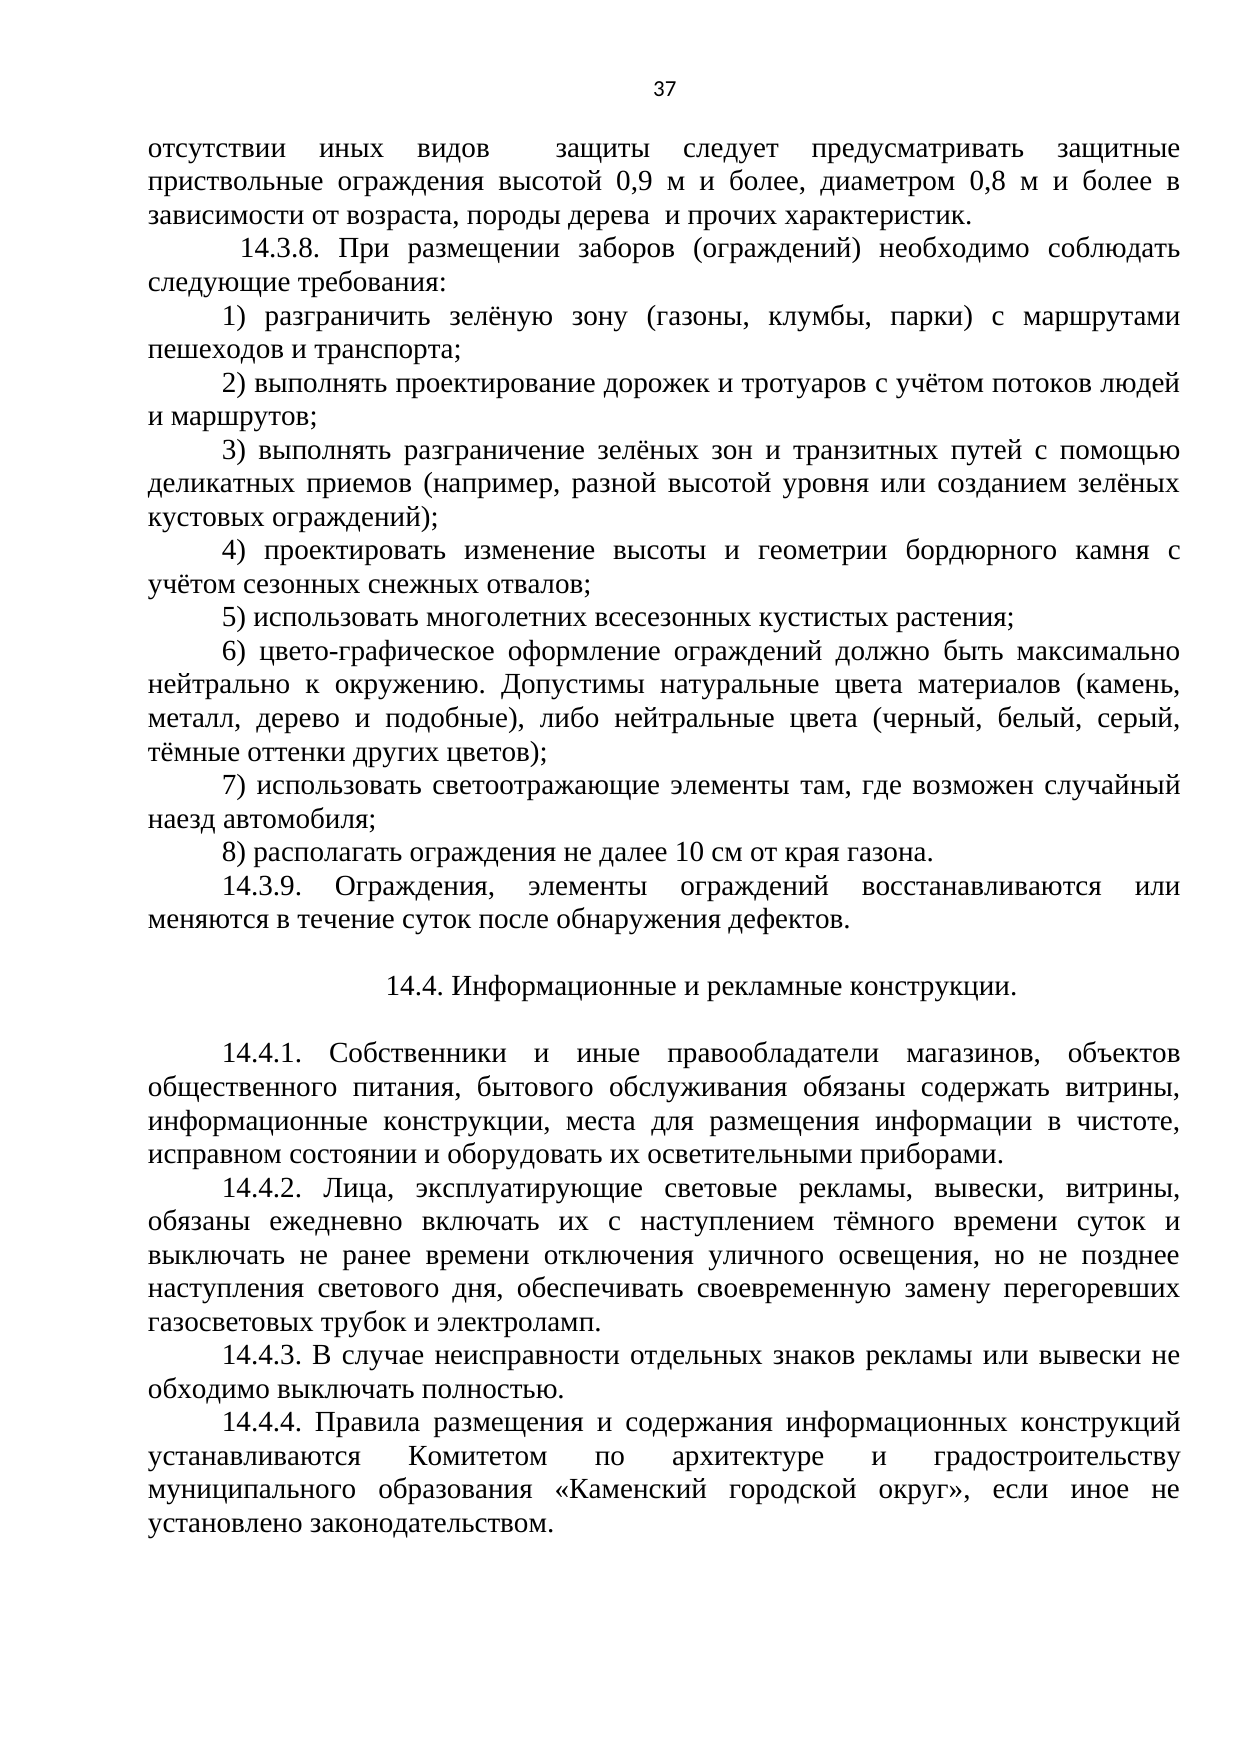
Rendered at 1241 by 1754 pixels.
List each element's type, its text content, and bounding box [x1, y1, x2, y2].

text 8) располагать ограждения не далее 10 см от края газона. [148, 834, 1181, 868]
text 14.4.4. Правила размещения и содержания информационных конструкций устанавливаются Комитетом по архитектуре и градостроительству муниципального образования «Каменский городской округ», если иное не установлено законодательством. [148, 1404, 1181, 1539]
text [148, 130, 1181, 231]
text 14.3.8. При размещении заборов (ограждений) необходимо соблюдать следующие требования: [148, 231, 1181, 298]
text 3) выполнять разграничение зелёных зон и транзитных путей с помощью деликатных приемов (например, разной высотой уровня или созданием зелёных кустовых ограждений); [148, 432, 1181, 532]
text 14.3.9. Ограждения, элементы ограждений восстанавливаются или меняются в течение суток после обнаружения дефектов. [148, 868, 1181, 935]
text 2) выполнять проектирование дорожек и тротуаров с учётом потоков людей и маршрутов; [148, 365, 1181, 432]
text 5) использовать многолетних всесезонных кустистых растения; [148, 599, 1181, 633]
text 7) использовать светоотражающие элементы там, где возможен случайный наезд автомобиля; [148, 767, 1181, 834]
text 14.4. Информационные и рекламные конструкции. [148, 968, 1181, 1002]
text 4) проектировать изменение высоты и геометрии бордюрного камня с учётом сезонных снежных отвалов; [148, 532, 1181, 599]
text 6) цвето-графическое оформление ограждений должно быть максимально нейтрально к окружению. Допустимы натуральные цвета материалов (камень, металл, дерево и подобные), либо нейтральные цвета (черный, белый, серый, тёмные оттенки других цветов); [148, 633, 1181, 767]
text 14.4.2. Лица, эксплуатирующие световые рекламы, вывески, витрины, обязаны ежедневно включать их с наступлением тёмного времени суток и выключать не ранее времени отключения уличного освещения, но не позднее наступления светового дня, обеспечивать своевременную замену перегоревших газосветовых трубок и электроламп. [148, 1170, 1181, 1337]
text 14.4.1. Собственники и иные правообладатели магазинов, объектов общественного питания, бытового обслуживания обязаны содержать витрины, информационные конструкции, места для размещения информации в чистоте, исправном состоянии и оборудовать их осветительными приборами. [148, 1036, 1181, 1170]
text 1) разграничить зелёную зону (газоны, клумбы, парки) с маршрутами пешеходов и транспорта; [148, 298, 1181, 365]
text 14.4.3. В случае неисправности отдельных знаков рекламы или вывески не обходимо выключать полностью. [148, 1337, 1181, 1404]
